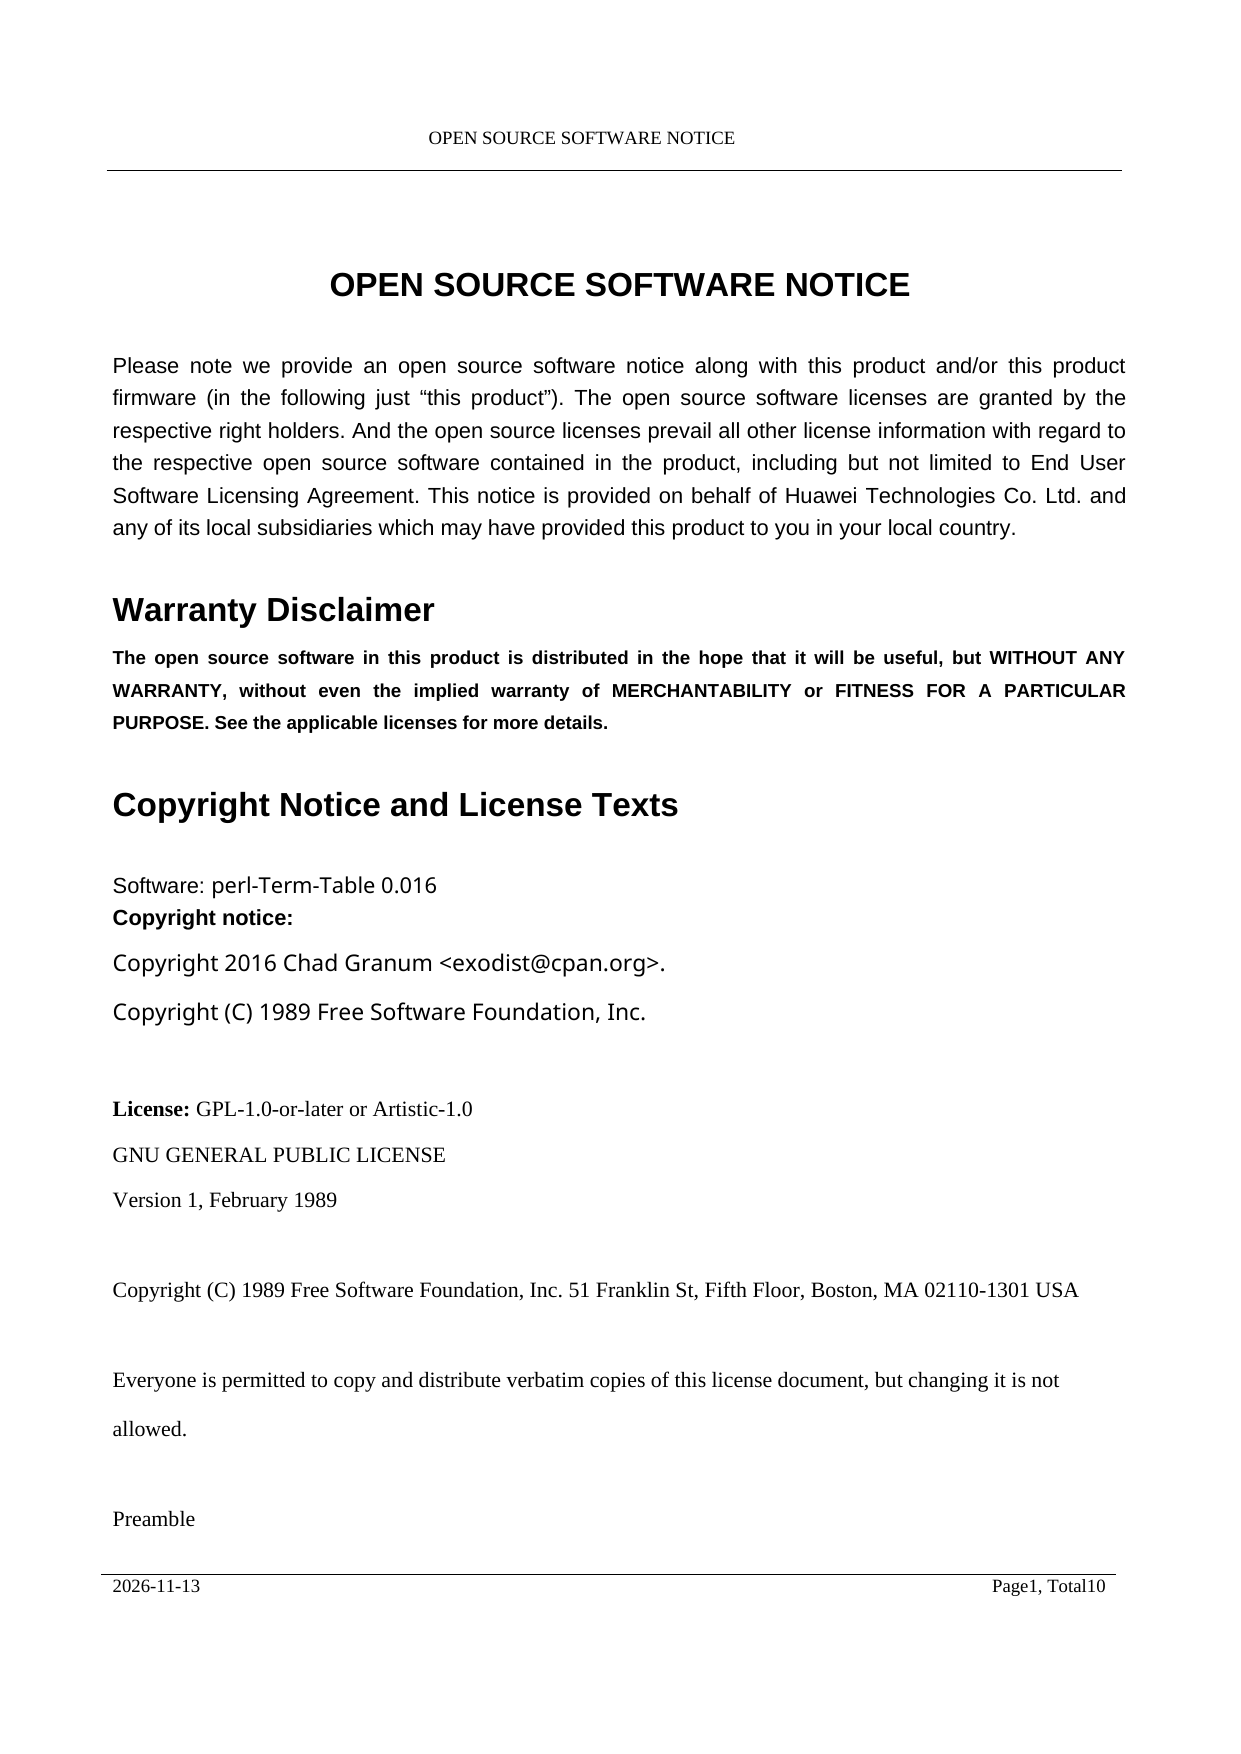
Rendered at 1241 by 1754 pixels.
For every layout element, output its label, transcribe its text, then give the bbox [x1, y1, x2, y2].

text The open source software in this product is distributed in the hope that it will be useful, but WITHOUT ANY WARRANTY, without even the implied warranty of MERCHANTABILITY or FITNESS FOR A PARTICULAR PURPOSE. See the applicable licenses for more details. [112, 641, 1128, 739]
text Please note we provide an open source software notice along with this product and/or this product firmware (in the following just “this product”). The open source software licenses are granted by the respective right holders. And the open source licenses prevail all other license information with regard to the respective open source software contained in the product, including but not limited to End User Software Licensing Agreement. This notice is provided on behalf of Huawei Technologies Co. Ltd. and any of its local subsidiaries which may have provided this product to you in your local country. [112, 349, 1128, 544]
text Preamble [112, 1502, 1128, 1535]
text Software: perl-Term-Table 0.016 [112, 869, 1128, 901]
text Copyright Notice and License Texts [112, 771, 1128, 836]
text Warranty Disclaimer [112, 576, 1128, 641]
text OPEN SOURCE SOFTWARE NOTICE [112, 251, 1128, 316]
text Copyright notice: [112, 901, 1128, 934]
text Copyright 2016 Chad Granum <exodist@cpan.org>. Copyright (C) 1989 Free Software Foundation, Inc. [112, 947, 1128, 1077]
text GNU GENERAL PUBLIC LICENSE [112, 1138, 1128, 1170]
text Version 1, February 1989 [112, 1183, 1128, 1216]
text License: GPL-1.0-or-later or Artistic-1.0 [112, 1093, 1128, 1125]
text Copyright (C) 1989 Free Software Foundation, Inc. 51 Franklin St, Fifth Floor, Boston, MA 02110-1301 USA [112, 1273, 1128, 1306]
text Everyone is permitted to copy and distribute verbatim copies of this license document, but changing it is not allowed. [112, 1363, 1128, 1445]
